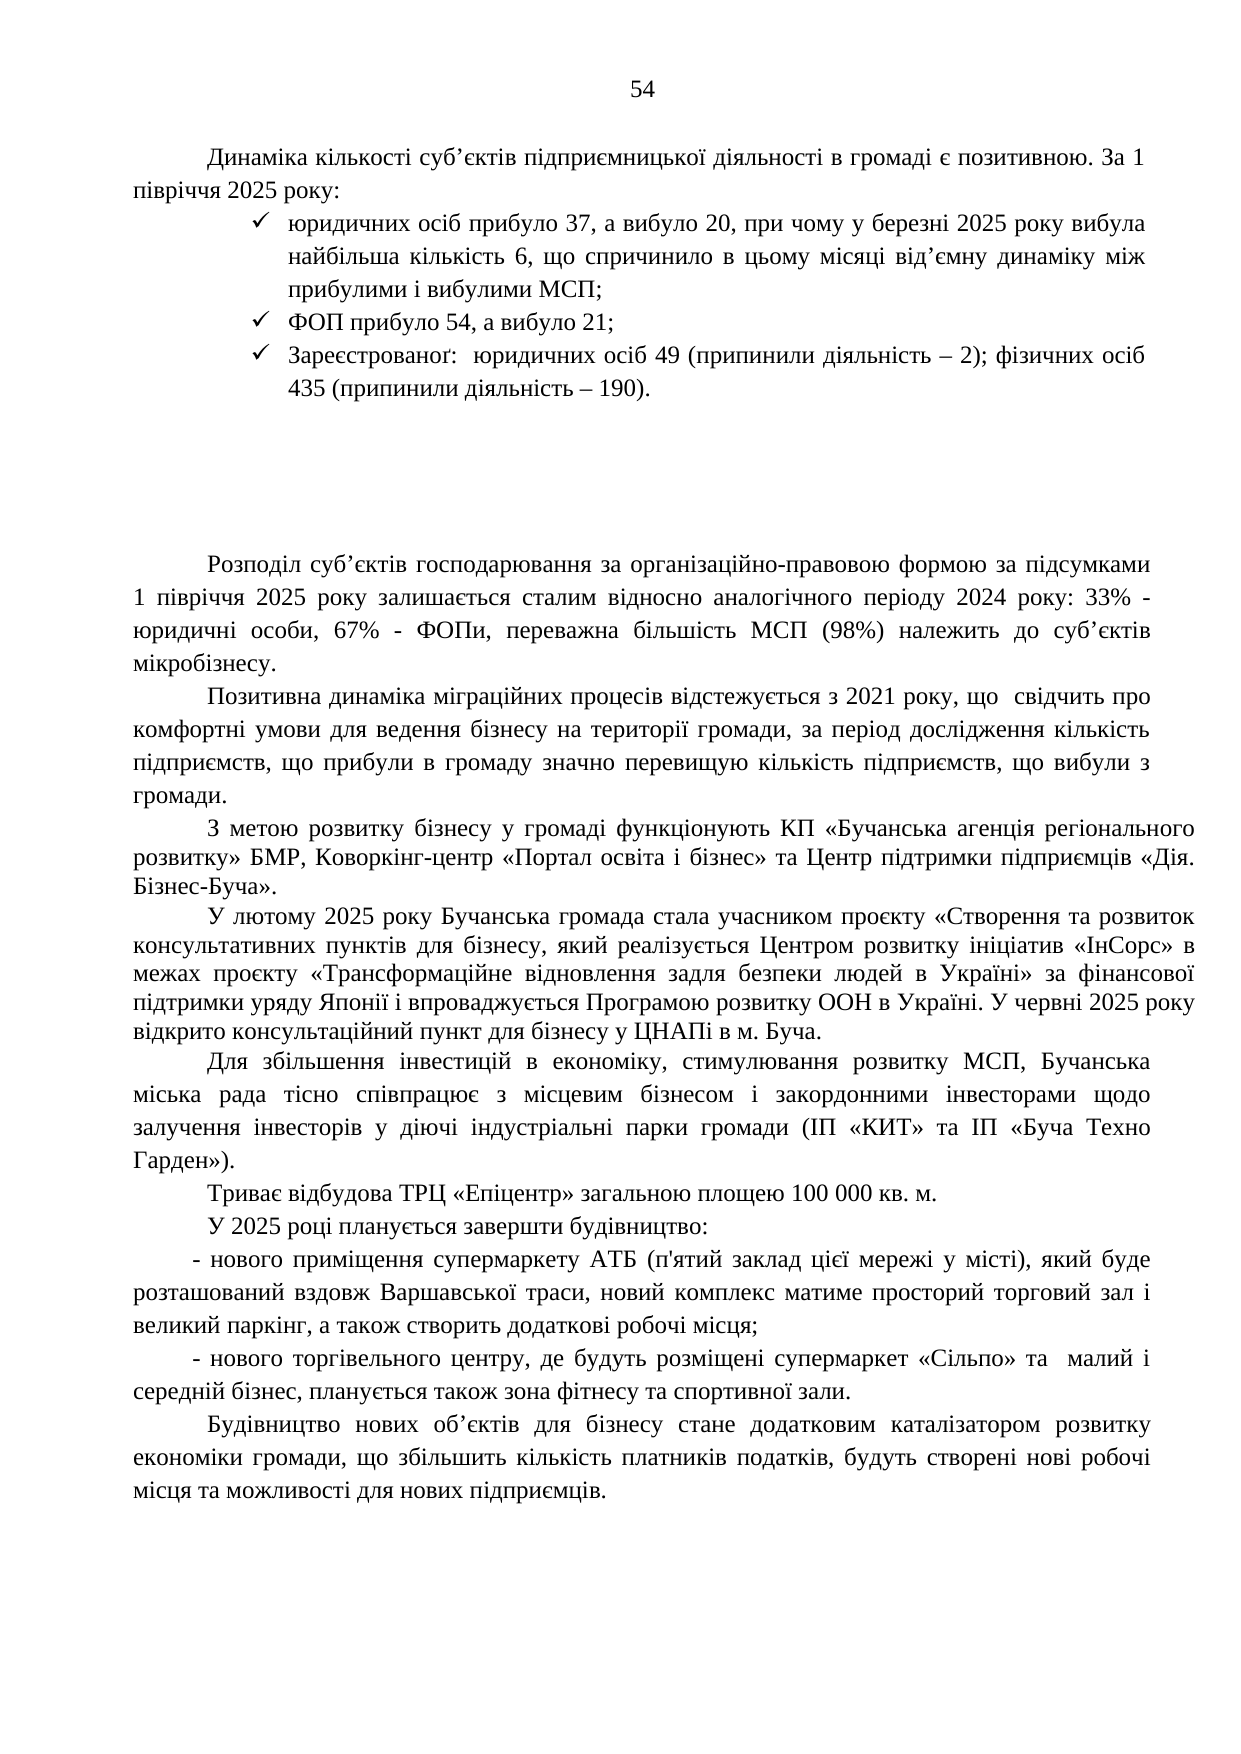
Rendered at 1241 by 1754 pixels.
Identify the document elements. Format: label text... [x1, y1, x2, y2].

list Зареєстрованоґ: юридичних осіб 49 (припинили діяльність – 2); фізичних осіб 435 (припинили діяльність – 190). [250, 340, 1146, 402]
text З метою розвитку бізнесу у громаді функціонують КП «Бучанська агенція регіонального розвитку» БМР, Коворкінг-центр «Портал освіта і бізнес» та Центр підтримки підприємців «Дія. Бізнес-Буча». [133, 813, 1196, 899]
list юридичних осіб прибуло 37, а вибуло 20, при чому у березні 2025 року вибула найбільша кількість 6, що спричинило в цьому місяці від’ємну динаміку між прибулими і вибулими МСП; [250, 208, 1146, 303]
text Для збільшення інвестицій в економіку, стимулювання розвитку МСП, Бучанська міська рада тісно співпрацює з місцевим бізнесом і закордонними інвесторами щодо залучення інвесторів у діючі індустріальні парки громади (ІП «КИТ» та ІП «Буча Техно Гарден»). [133, 1046, 1152, 1174]
text - нового приміщення супермаркету АТБ (п'ятий заклад цієї мережі у місті), який буде розташований вздовж Варшавської траси, новий комплекс матиме просторий торговий зал і великий паркінг, а також створить додаткові робочі місця; [133, 1244, 1152, 1339]
text Позитивна динаміка міграційних процесів відстежується з 2021 року, що свідчить про комфортні умови для ведення бізнесу на території громади, за період дослідження кількість підприємств, що прибули в громаду значно перевищую кількість підприємств, що вибули з громади. [133, 681, 1152, 809]
text Розподіл суб’єктів господарювання за організаційно-правовою формою за підсумками 1 півріччя 2025 року залишається сталим відносно аналогічного періоду 2024 року: 33% - юридичні особи, 67% - ФОПи, переважна більшість МСП (98%) належить до суб’єктів мікробізнесу. [133, 549, 1152, 677]
list ФОП прибуло 54, а вибуло 21; [250, 307, 1146, 336]
text У лютому 2025 року Бучанська громада стала учасником проєкту «Створення та розвиток консультативних пунктів для бізнесу, який реалізується Центром розвитку ініціатив «ІнСорс» в межах проєкту «Трансформаційне відновлення задля безпеки людей в Україні» за фінансової підтримки уряду Японії і впроваджується Програмою розвитку ООН в Україні. У червні 2025 року відкрито консультаційний пункт для бізнесу у ЦНАПі в м. Буча. [133, 901, 1196, 1045]
text - нового торгівельного центру, де будуть розміщені супермаркет «Сільпо» та малий і середній бізнес, планується також зона фітнесу та спортивної зали. [133, 1343, 1152, 1405]
text Будівництво нових об’єктів для бізнесу стане додатковим каталізатором розвитку економіки громади, що збільшить кількість платників податків, будуть створені нові робочі місця та можливості для нових підприємців. [133, 1409, 1152, 1504]
text У 2025 році планується завершти будівництво: [133, 1211, 1152, 1240]
text Динаміка кількості суб’єктів підприємницької діяльності в громаді є позитивною. За 1 півріччя 2025 року: [133, 142, 1146, 204]
text Триває відбудова ТРЦ «Епіцентр» загальною площею 100 000 кв. м. [133, 1178, 1152, 1207]
